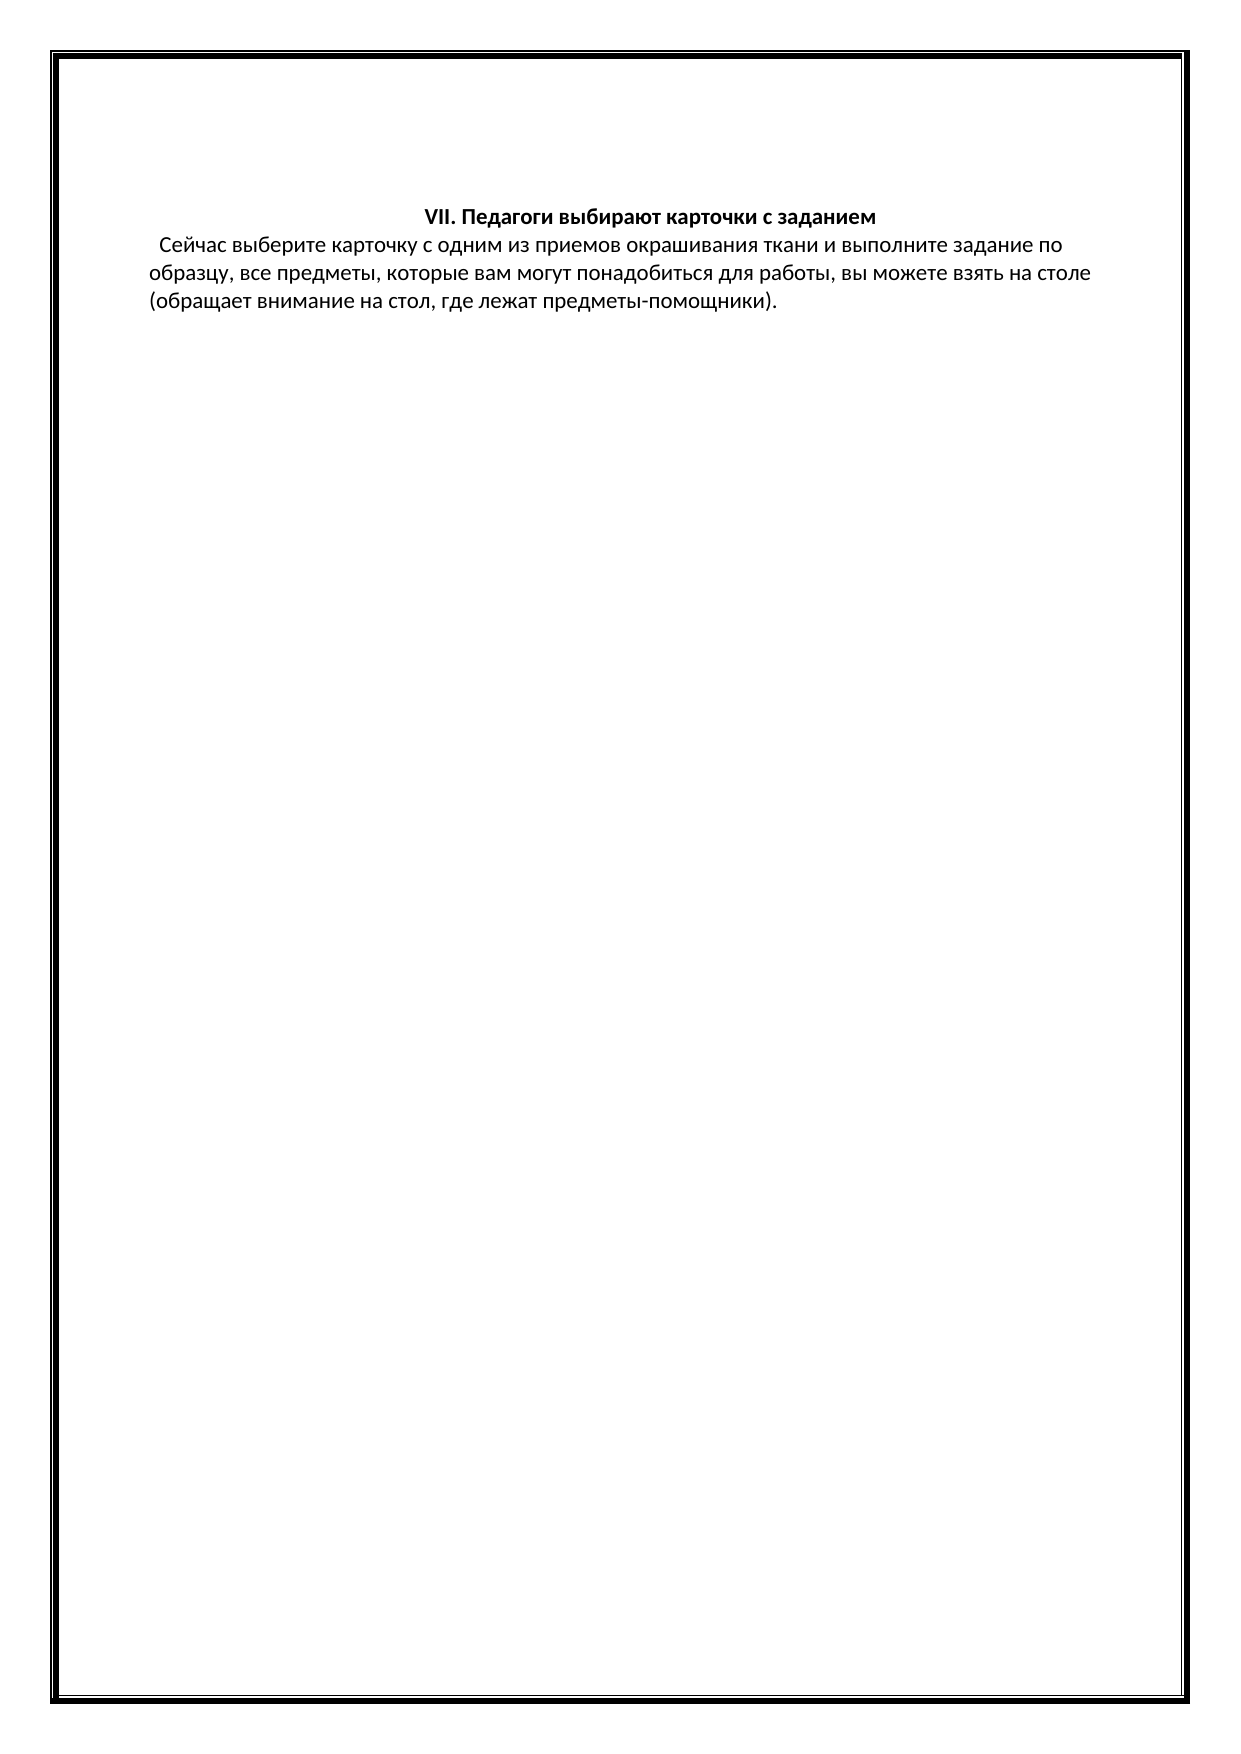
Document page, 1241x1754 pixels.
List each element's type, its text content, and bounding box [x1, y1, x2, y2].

list VII. Педагоги выбирают карточки с заданием [149, 202, 1152, 230]
list Сейчас выберите карточку с одним из приемов окрашивания ткани и выполните задание по образцу, все предметы, которые вам могут понадобиться для работы, вы можете взять на столе (обращает внимание на стол, где лежат предметы-помощники). [149, 230, 1152, 314]
